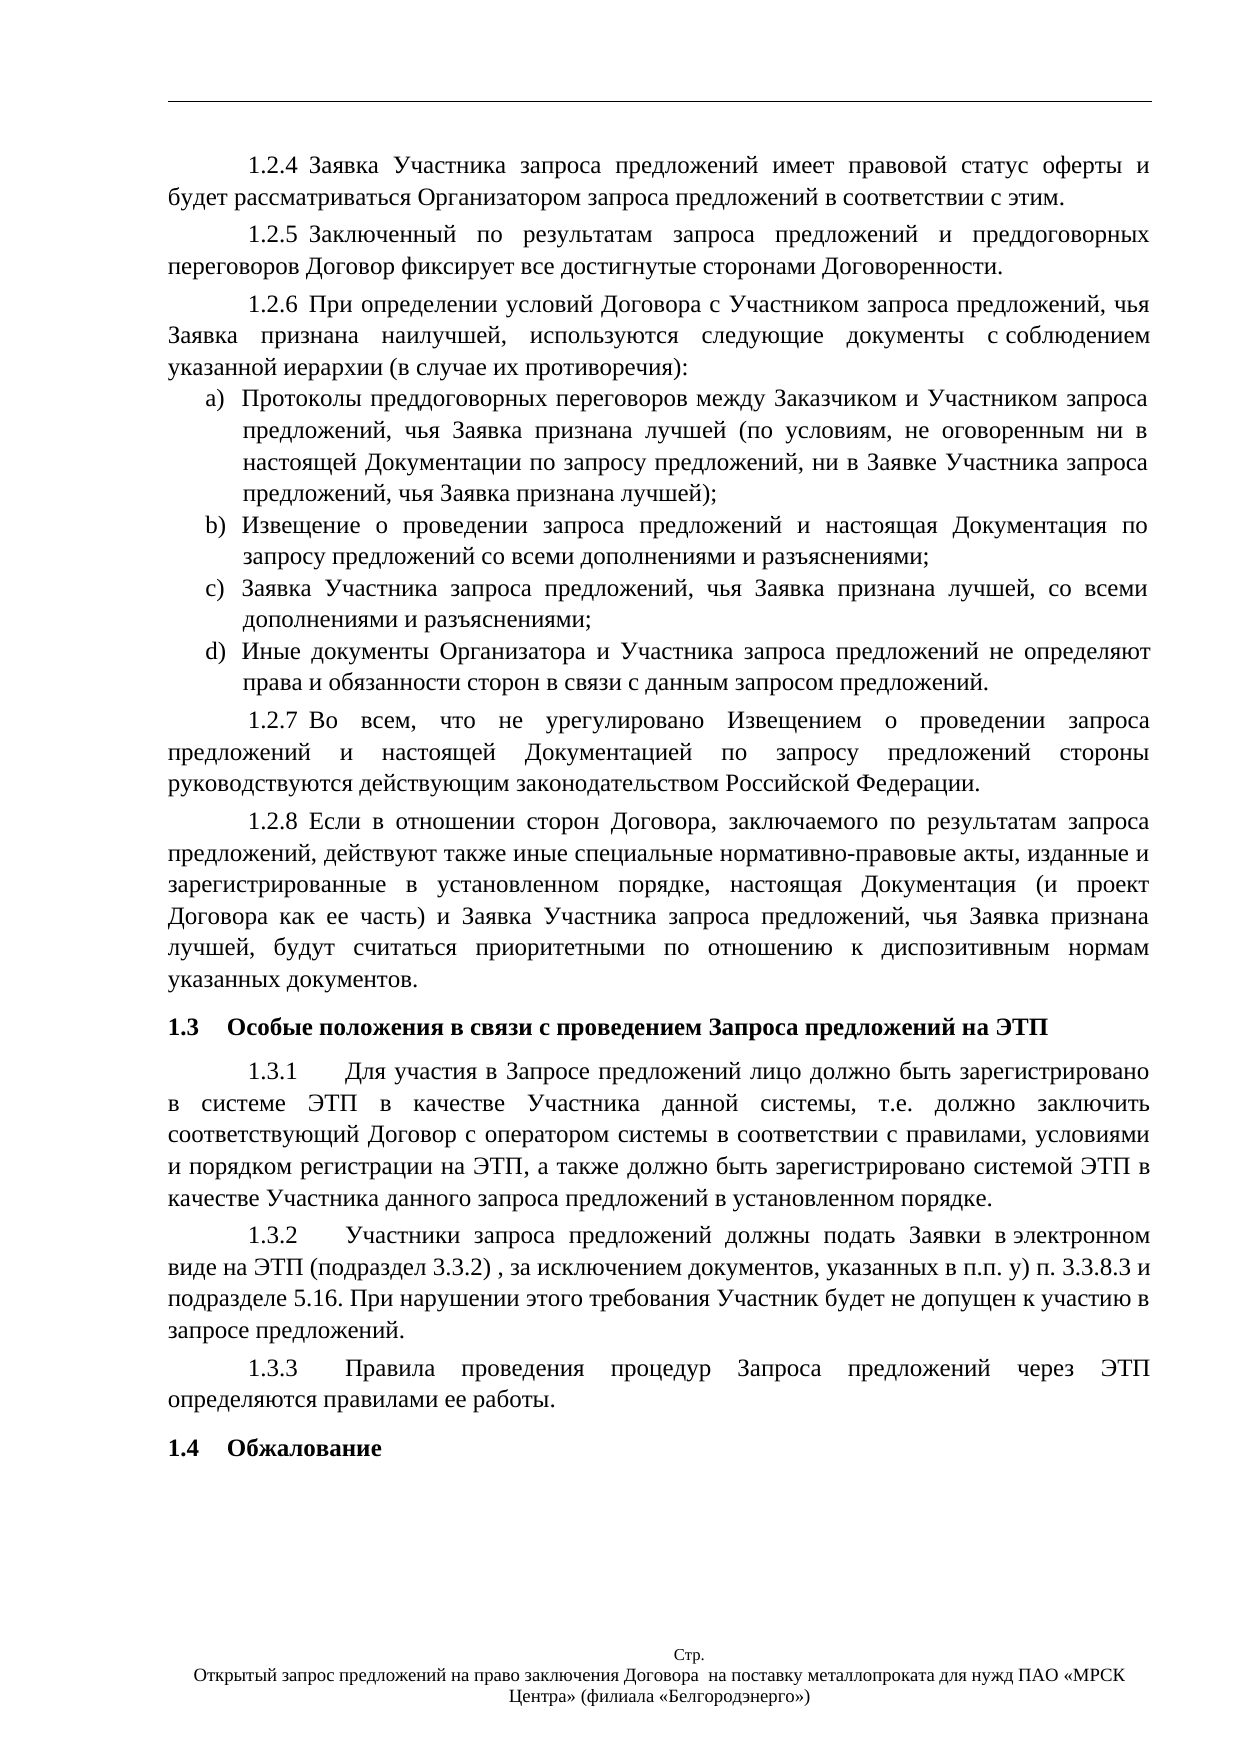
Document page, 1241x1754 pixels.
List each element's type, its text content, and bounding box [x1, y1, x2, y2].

list Иные документы Организатора и Участника запроса предложений не определяют права и обязанности сторон в связи с данным запросом предложений. [205, 636, 1152, 696]
list Извещение о проведении запроса предложений и настоящая Документация по запросу предложений со всеми дополнениями и разъяснениями; [205, 510, 1148, 570]
subtitle Особые положения в связи с проведением Запроса предложений на ЭТП [168, 1012, 1152, 1041]
list При определении условий Договора с Участником запроса предложений, чья Заявка признана наилучшей, используются следующие документы с соблюдением указанной иерархии (в случае их противоречия): [168, 289, 1150, 381]
list Для участия в Запросе предложений лицо должно быть зарегистрировано в системе ЭТП в качестве Участника данной системы, т.е. должно заключить соответствующий Договор с оператором системы в соответствии с правилами, условиями и порядком регистрации на ЭТП, а также должно быть зарегистрировано системой ЭТП в качестве Участника данного запроса предложений в установленном порядке. [168, 1056, 1150, 1211]
list Правила проведения процедур Запроса предложений через ЭТП определяются правилами ее работы. [168, 1353, 1150, 1413]
list Заявка Участника запроса предложений, чья Заявка признана лучшей, со всеми дополнениями и разъяснениями; [205, 573, 1148, 633]
subtitle Обжалование [168, 1433, 1152, 1461]
list Заявка Участника запроса предложений имеет правовой статус оферты и будет рассматриваться Организатором запроса предложений в соответствии с этим. [168, 150, 1150, 210]
list Протоколы преддоговорных переговоров между Заказчиком и Участником запроса предложений, чья Заявка признана лучшей (по условиям, не оговоренным ни в настоящей Документации по запросу предложений, ни в Заявке Участника запроса предложений, чья Заявка признана лучшей); [205, 383, 1149, 507]
list Если в отношении сторон Договора, заключаемого по результатам запроса предложений, действуют также иные специальные нормативно-правовые акты, изданные и зарегистрированные в установленном порядке, настоящая Документация (и проект Договора как ее часть) и Заявка Участника запроса предложений, чья Заявка признана лучшей, будут считаться приоритетными по отношению к диспозитивным нормам указанных документов. [168, 806, 1150, 993]
list Во всем, что не урегулировано Извещением о проведении запроса предложений и настоящей Документацией по запросу предложений стороны руководствуются действующим законодательством Российской Федерации. [168, 705, 1150, 797]
list Заключенный по результатам запроса предложений и преддоговорных переговоров Договор фиксирует все достигнутые сторонами Договоренности. [168, 219, 1150, 280]
